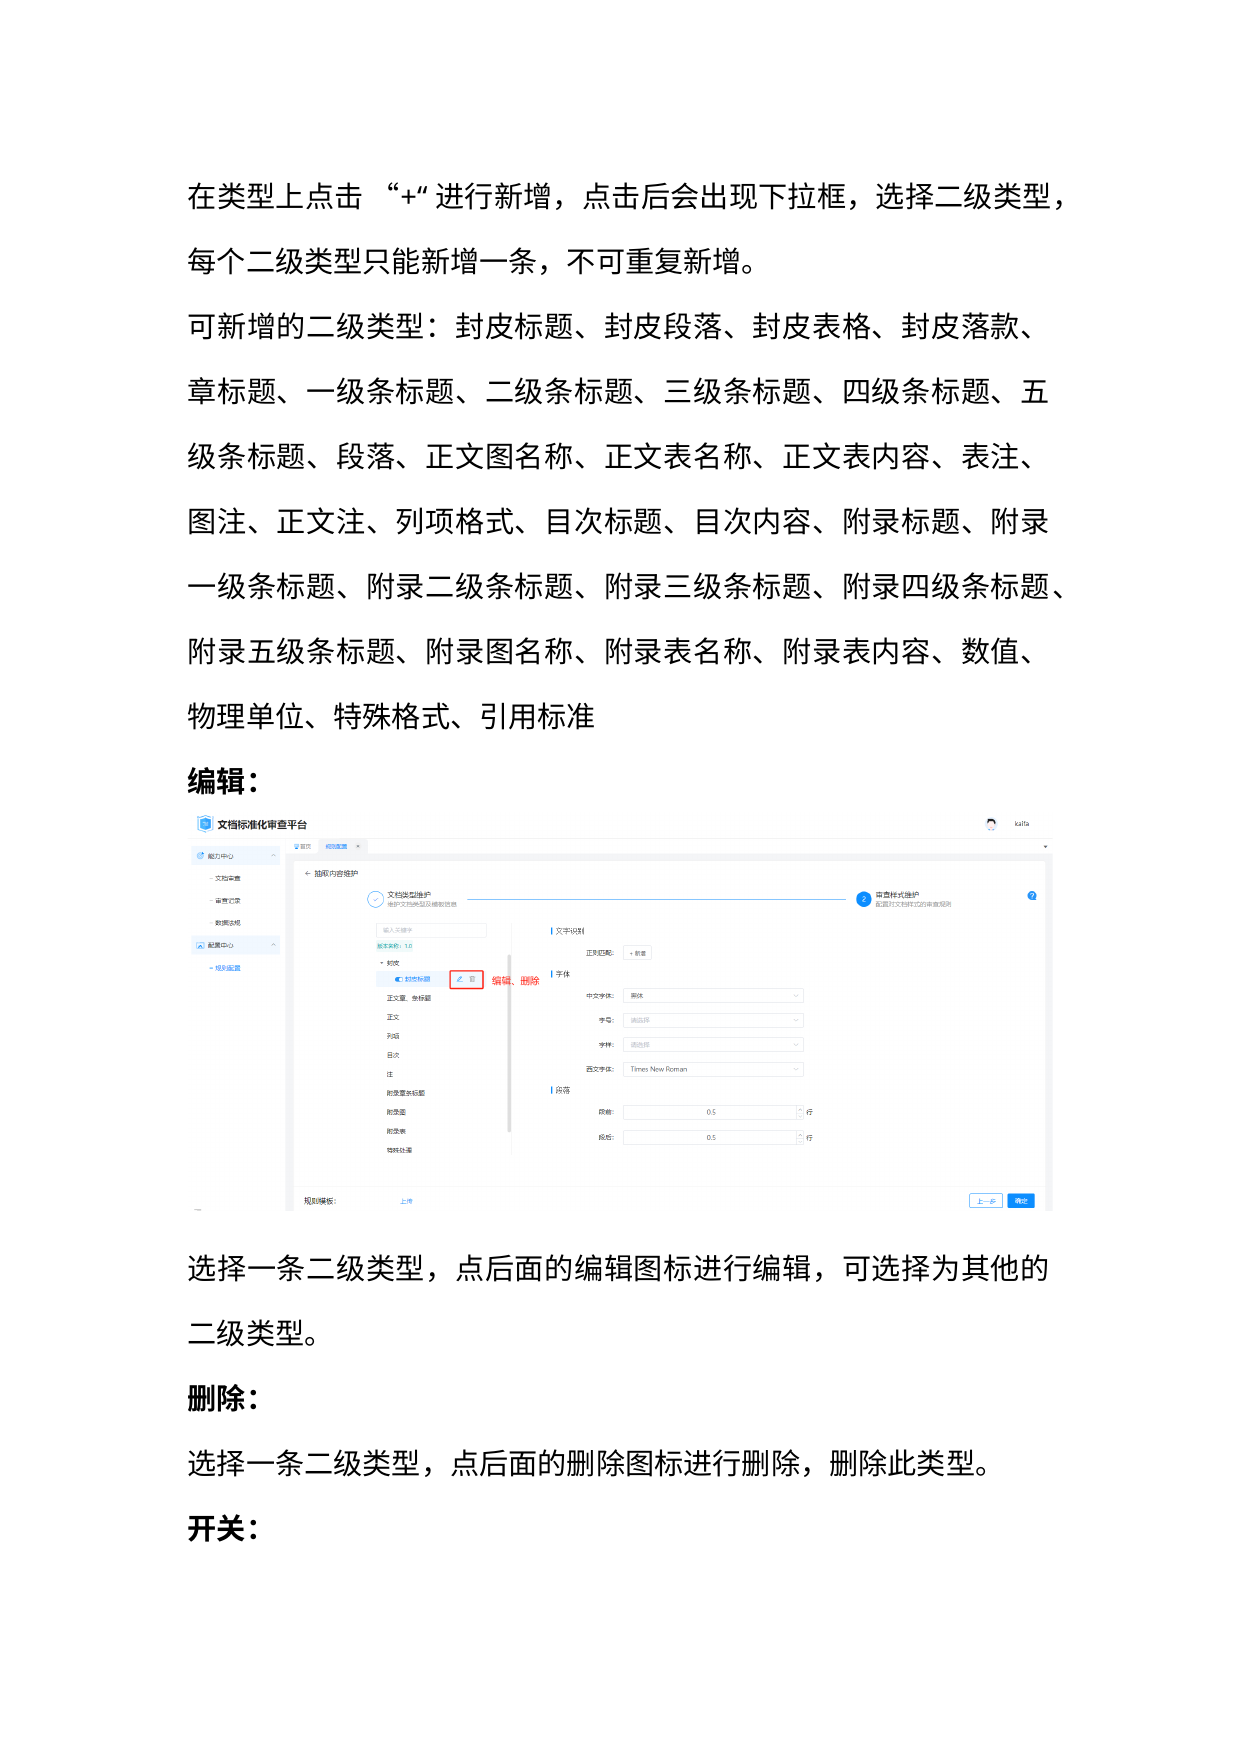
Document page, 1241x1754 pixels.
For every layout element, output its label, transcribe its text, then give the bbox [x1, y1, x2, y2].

text 编辑： [187, 747, 1053, 812]
text 可新增的二级类型：封皮标题、封皮段落、封皮表格、封皮落款、章标题、一级条标题、二级条标题、三级条标题、四级条标题、五级条标题、段落、正文图名称、正文表名称、正文表内容、表注、图注、正文注、列项格式、目次标题、目次内容、附录标题、附录一级条标题、附录二级条标题、附录三级条标题、附录四级条标题、附录五级条标题、附录图名称、附录表名称、附录表内容、数值、物理单位、特殊格式、引用标准 [187, 292, 1053, 747]
text 选择一条二级类型，点后面的编辑图标进行编辑，可选择为其他的二级类型。 [187, 1234, 1053, 1364]
picture [187, 812, 1053, 1211]
text 删除： [187, 1364, 1053, 1429]
text 选择一条二级类型，点后面的删除图标进行删除，删除此类型。 [187, 1429, 1053, 1494]
text 在类型上点击 “+“ 进行新增，点击后会出现下拉框，选择二级类型，每个二级类型只能新增一条，不可重复新增。 [187, 162, 1053, 292]
text 开关： [187, 1494, 1053, 1559]
